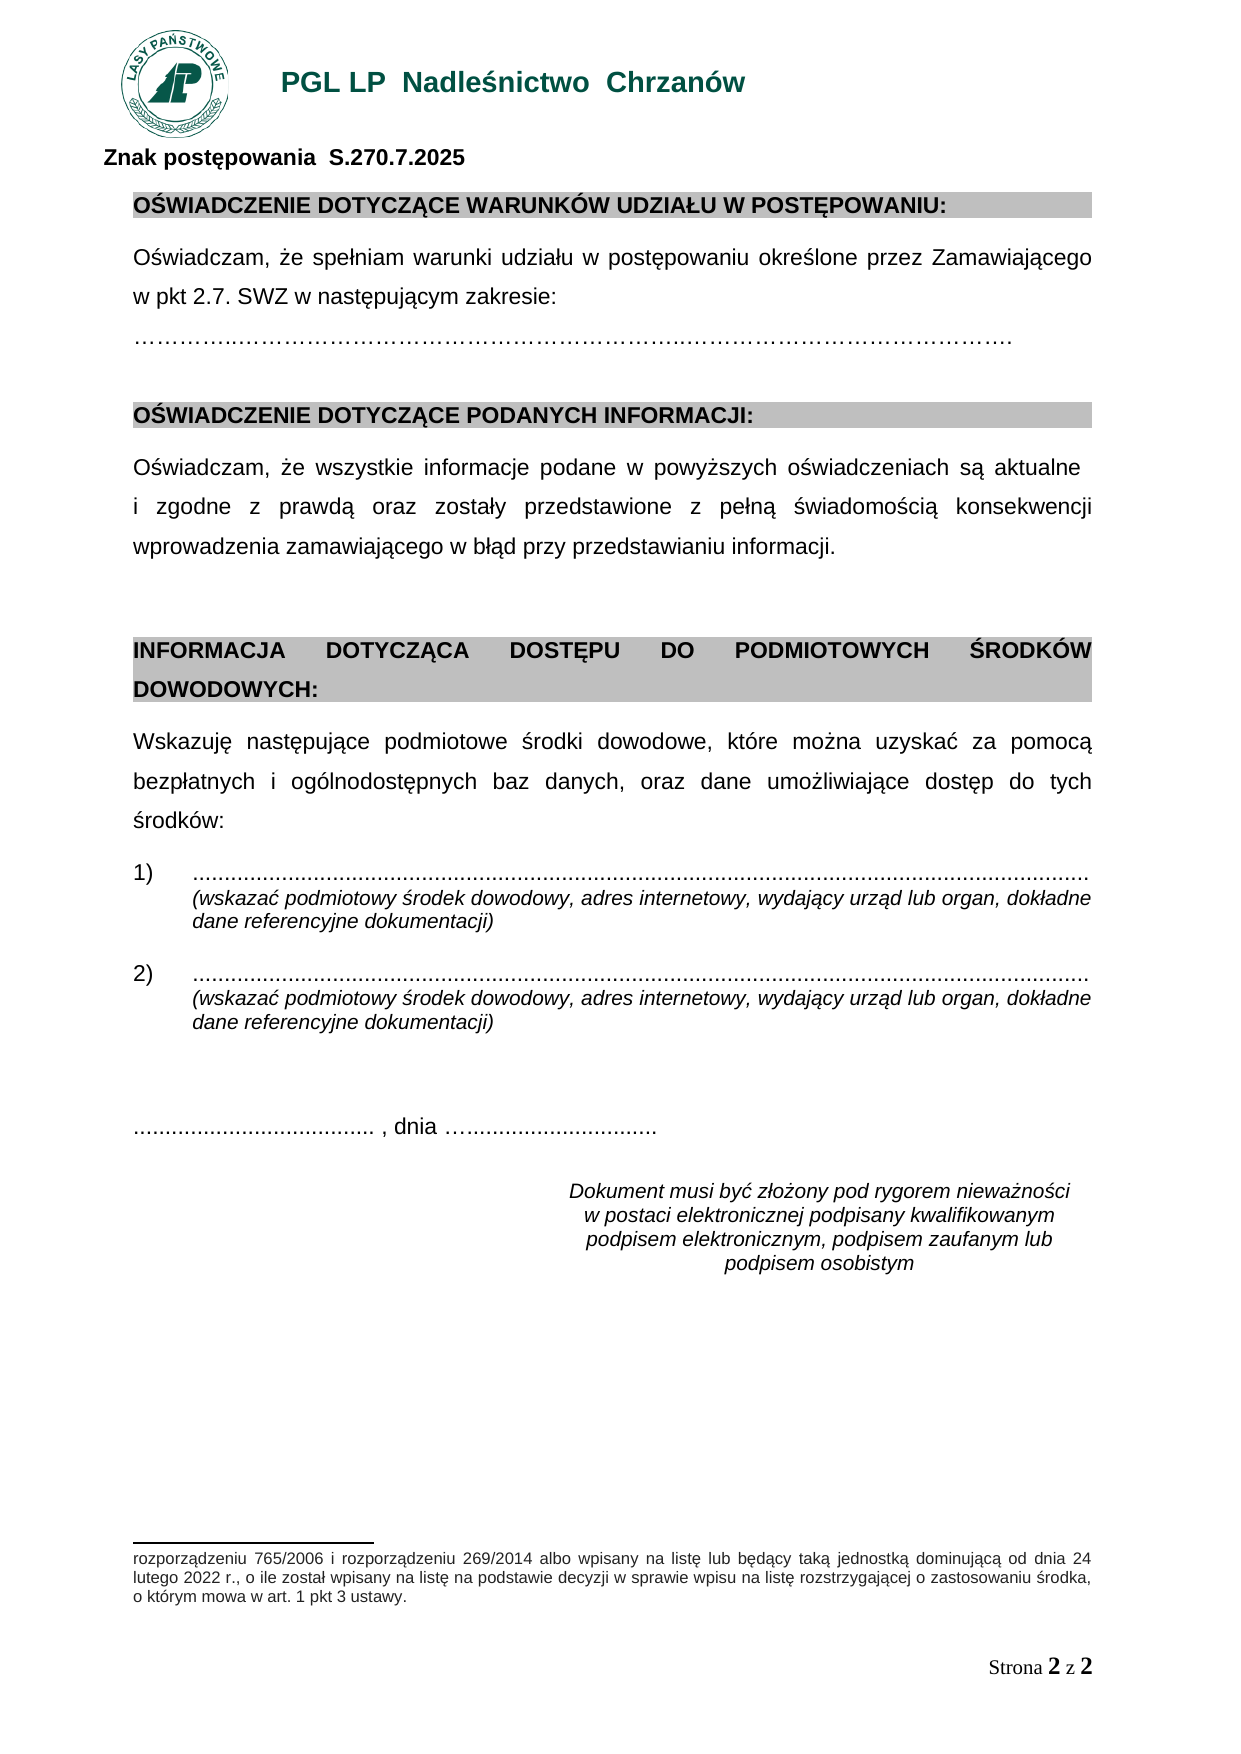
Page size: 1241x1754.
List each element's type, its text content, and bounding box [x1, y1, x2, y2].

text Wskazuję następujące podmiotowe środki dowodowe, które można uzyskać za pomocą bezpłatnych i ogólnodostępnych baz danych, oraz dane umożliwiające dostęp do tych środków: [133, 728, 1092, 833]
text Dokument musi być złożony pod rygorem nieważności [546, 1179, 1092, 1203]
text INFORMACJA DOTYCZĄCA DOSTĘPU DO PODMIOTOWYCH ŚRODKÓW DOWODOWYCH: [133, 637, 1092, 702]
text OŚWIADCZENIE DOTYCZĄCE PODANYCH INFORMACJI: [133, 402, 1092, 428]
text (wskazać podmiotowy środek dowodowy, adres internetowy, wydający urząd lub organ, dokładne dane referencyjne dokumentacji) [192, 885, 1092, 933]
text w postaci elektronicznej podpisany kwalifikowanym podpisem elektronicznym, podpisem zaufanym lub podpisem osobistym [546, 1203, 1092, 1275]
text …………..…………………………………………………..……………………………………. [133, 323, 1092, 349]
text OŚWIADCZENIE DOTYCZĄCE WARUNKÓW UDZIAŁU W POSTĘPOWANIU: [133, 192, 1092, 218]
text 2) ............................................................................................................................................. [133, 960, 1092, 986]
text Oświadczam, że spełniam warunki udziału w postępowaniu określone przez Zamawiającego w pkt 2.7. SWZ w następującym zakresie: [133, 244, 1092, 310]
text ...................................... , dnia ….............................. [133, 1113, 1092, 1139]
text (wskazać podmiotowy środek dowodowy, adres internetowy, wydający urząd lub organ, dokładne dane referencyjne dokumentacji) [192, 986, 1092, 1034]
text Oświadczam, że wszystkie informacje podane w powyższych oświadczeniach są aktualne i zgodne z prawdą oraz zostały przedstawione z pełną świadomością konsekwencji wprowadzenia zamawiającego w błąd przy przedstawianiu informacji. [133, 454, 1092, 559]
text 1) ............................................................................................................................................. [133, 859, 1092, 885]
